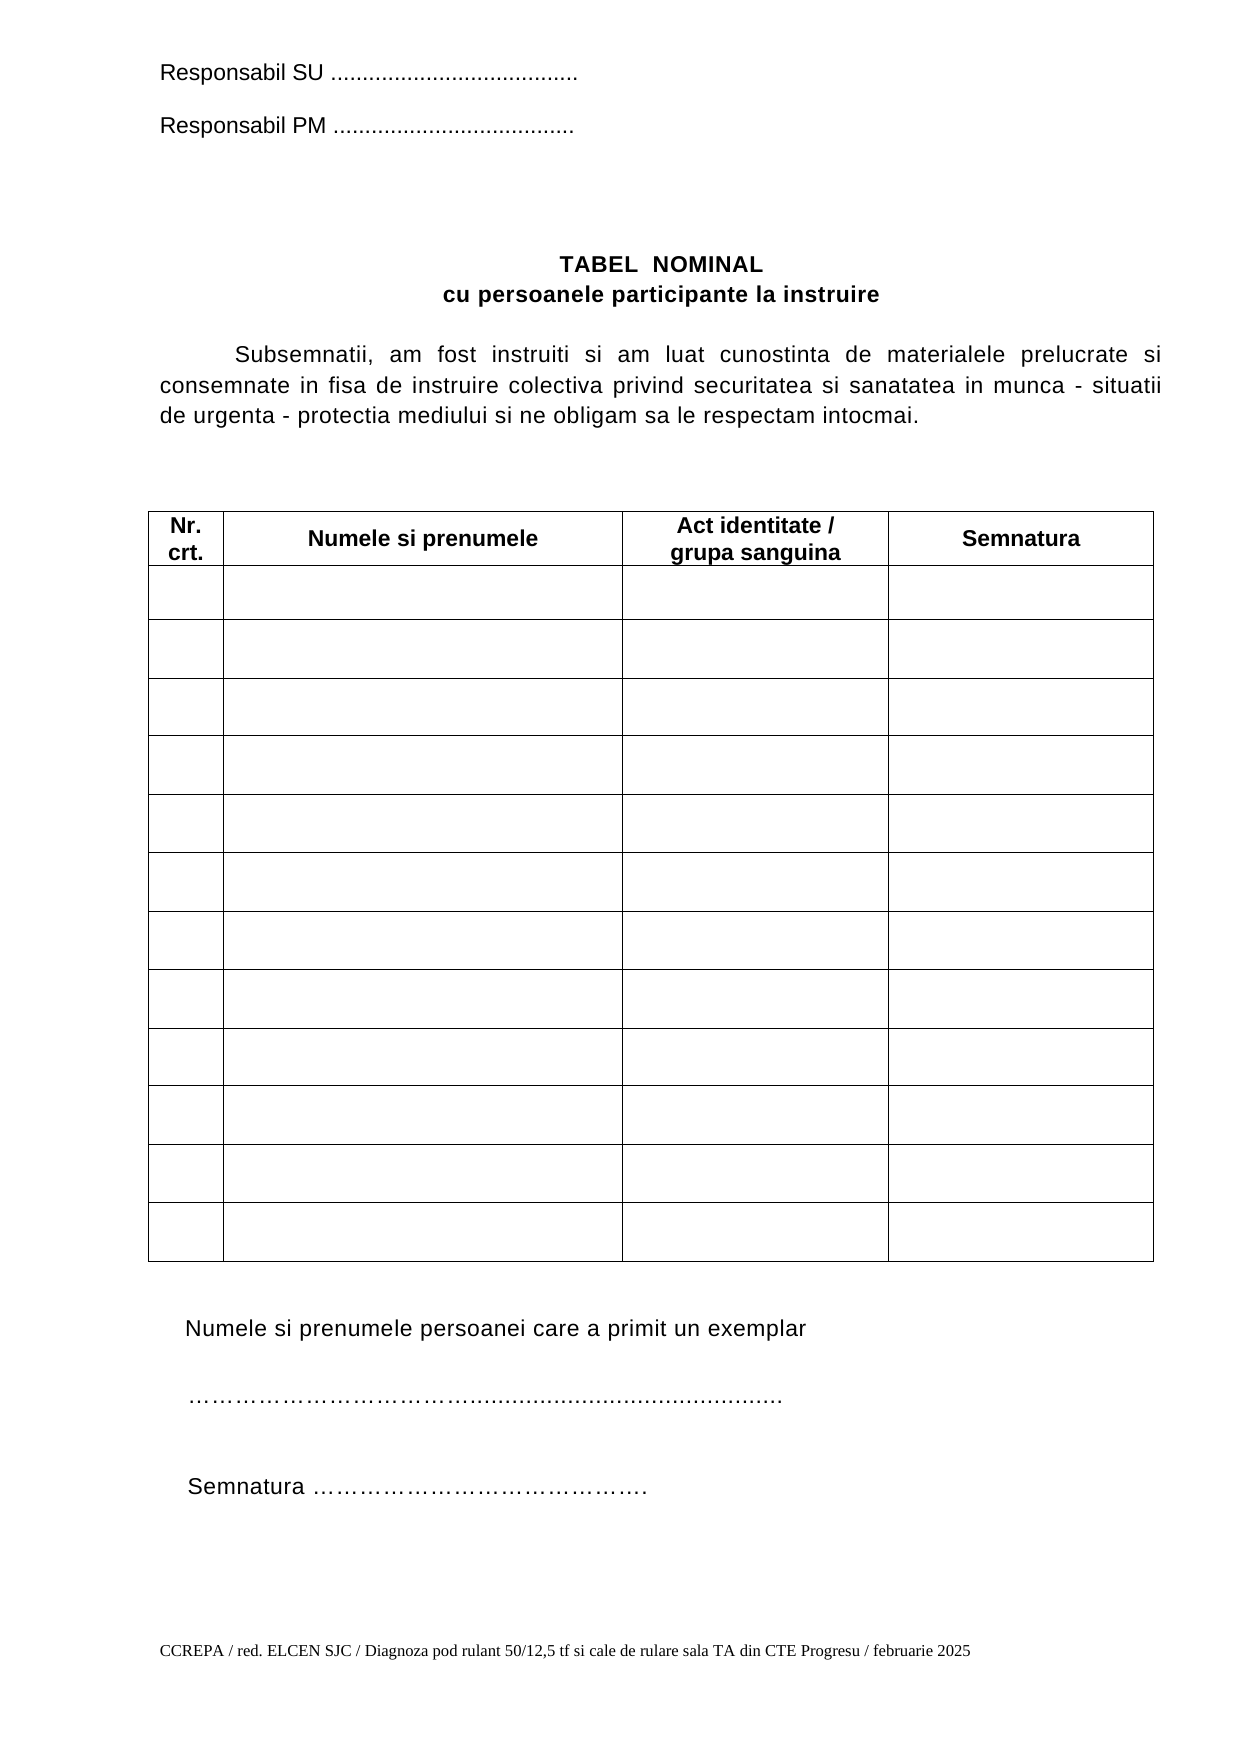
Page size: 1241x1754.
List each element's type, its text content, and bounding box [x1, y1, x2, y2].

table_cell [889, 1086, 1153, 1144]
table_cell [623, 679, 888, 735]
table_cell [623, 1203, 888, 1261]
table_cell [149, 853, 223, 911]
table_cell [889, 620, 1153, 678]
table_cell [224, 566, 622, 618]
text Responsabil SU ....................................... [159, 59, 1163, 85]
table_header Act identitate / grupa sanguina [623, 512, 888, 565]
table_cell [149, 566, 223, 618]
table_cell [224, 1086, 622, 1144]
table_cell [149, 620, 223, 678]
table_cell [149, 1029, 223, 1085]
table_cell [224, 1203, 622, 1261]
text cu persoanele participante la instruire [159, 281, 1163, 307]
table_cell [224, 679, 622, 735]
table_cell [623, 1086, 888, 1144]
table_cell [623, 620, 888, 678]
table_cell [623, 736, 888, 794]
table_cell [224, 795, 622, 852]
table_cell [149, 736, 223, 794]
table_header Nr. crt. [149, 512, 223, 565]
table_cell [149, 795, 223, 852]
table_header Numele si prenumele [224, 512, 622, 565]
table_cell [889, 736, 1153, 794]
table_cell [889, 853, 1153, 911]
table_cell [623, 1029, 888, 1085]
table_cell [889, 970, 1153, 1028]
table_cell [623, 912, 888, 968]
text Semnatura ……………………………………. [159, 1473, 1163, 1499]
table_cell [889, 912, 1153, 968]
table_cell [889, 1203, 1153, 1261]
text TABEL NOMINAL [159, 251, 1163, 277]
table_cell [623, 795, 888, 852]
table_cell [224, 736, 622, 794]
table_cell [149, 1086, 223, 1144]
table_cell [224, 1029, 622, 1085]
table_cell [224, 620, 622, 678]
table_cell [149, 1203, 223, 1261]
table_cell [224, 853, 622, 911]
table_cell [623, 970, 888, 1028]
table_cell [623, 566, 888, 618]
table_cell [149, 679, 223, 735]
text Responsabil PM ...................................... [159, 112, 1163, 138]
table_cell [149, 970, 223, 1028]
text ………………………………............................................. [159, 1382, 1163, 1409]
table_cell [224, 1145, 622, 1202]
table_cell [623, 1145, 888, 1202]
table_cell [224, 912, 622, 968]
table_cell [149, 1145, 223, 1202]
table_cell [623, 853, 888, 911]
text Subsemnatii, am fost instruiti si am luat cunostinta de materialele prelucrate si consemnate in fisa de instruire colectiva privind securitatea si sanatatea in munca - situatii de urgenta - protectia mediului si ne obligam sa le respectam intocmai. [159, 341, 1163, 428]
table_header Semnatura [889, 512, 1153, 565]
table_cell [889, 679, 1153, 735]
table_cell [889, 566, 1153, 618]
table_cell [224, 970, 622, 1028]
table_cell [889, 1145, 1153, 1202]
text Numele si prenumele persoanei care a primit un exemplar [159, 1315, 1163, 1341]
table_cell [889, 1029, 1153, 1085]
table_cell [149, 912, 223, 968]
table_cell [889, 795, 1153, 852]
